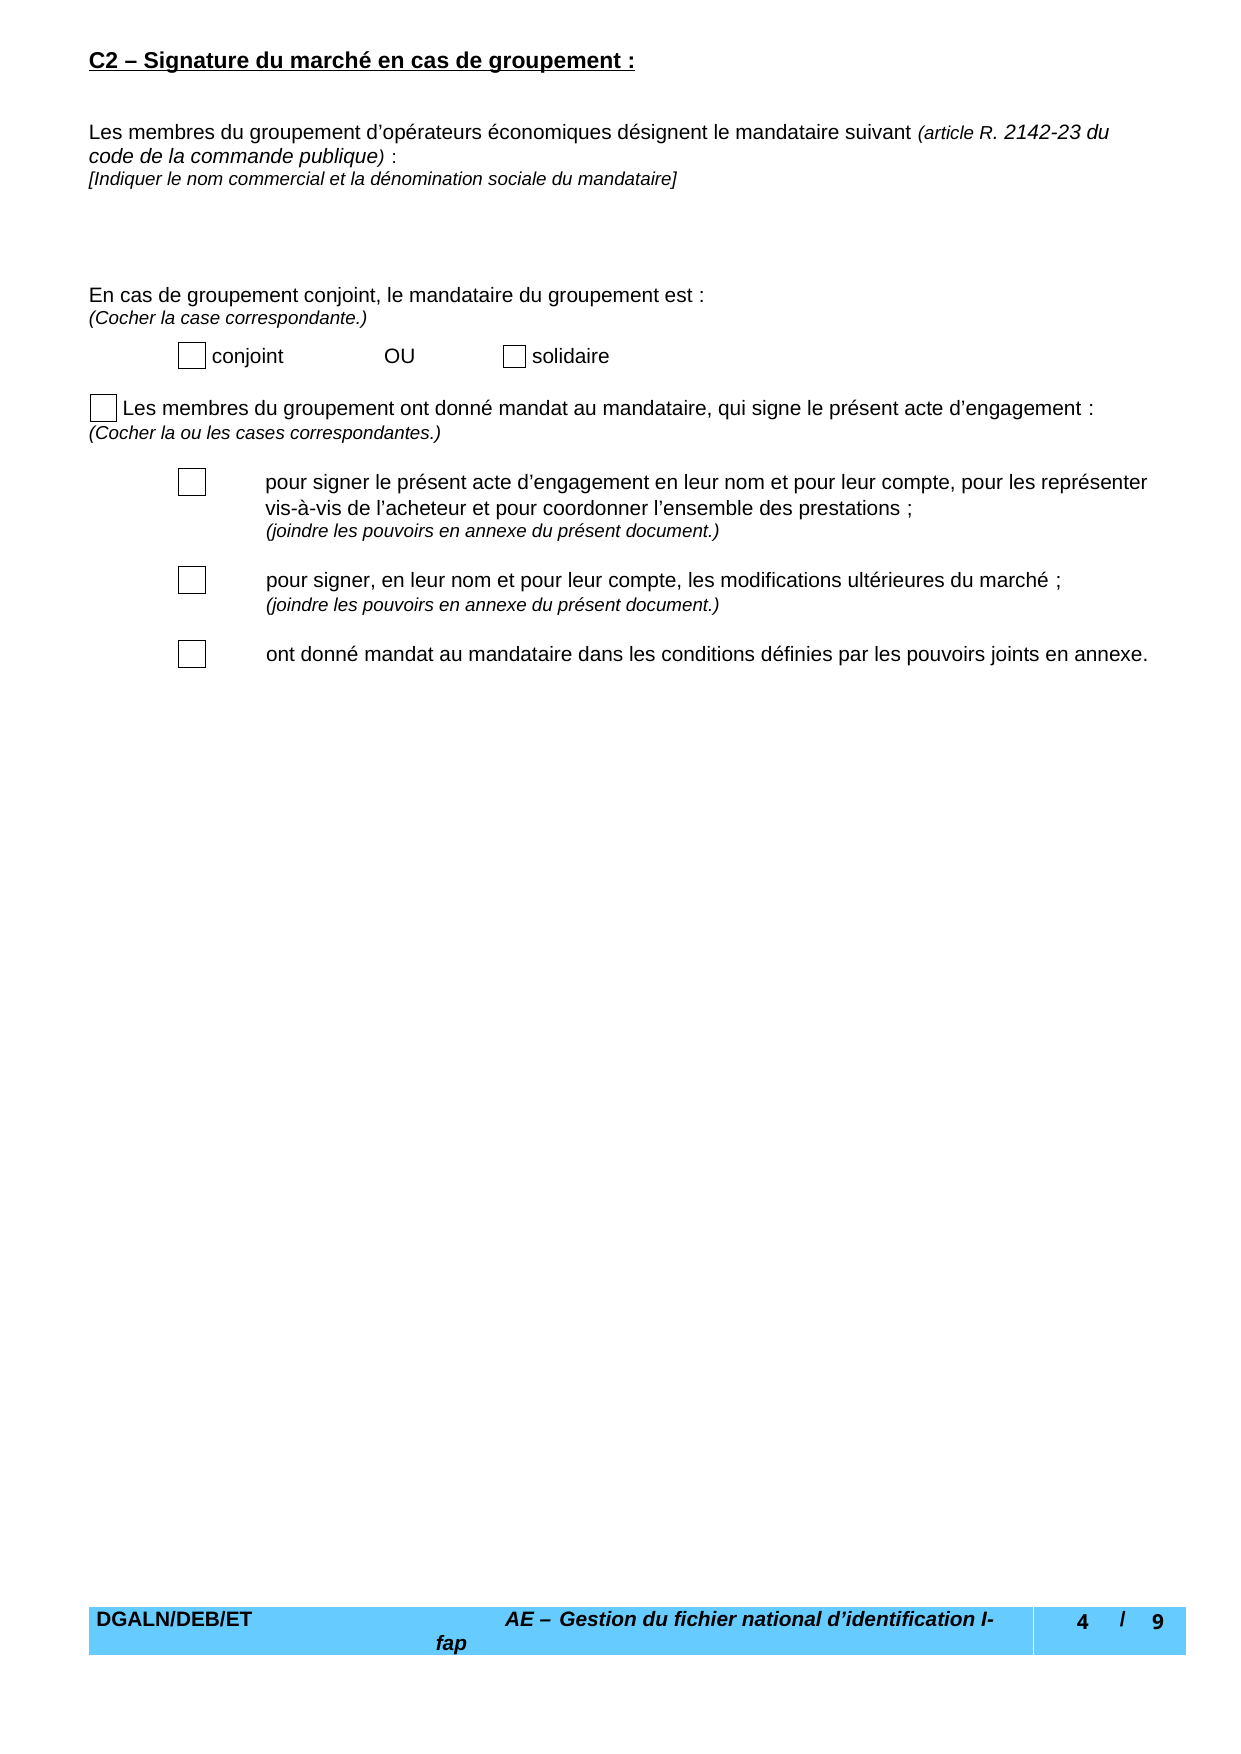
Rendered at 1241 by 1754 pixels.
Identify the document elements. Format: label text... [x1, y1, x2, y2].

text conjoint OU solidaire [89, 341, 1152, 369]
text Les membres du groupement d’opérateurs économiques désignent le mandataire suivant (article R. 2142-23 du code de la commande publique) : [89, 120, 1152, 168]
text En cas de groupement conjoint, le mandataire du groupement est : [89, 283, 1152, 307]
subtitle C2 – Signature du marché en cas de groupement : [89, 47, 1152, 74]
text ont donné mandat au mandataire dans les conditions définies par les pouvoirs joints en annexe. [118, 639, 1152, 668]
text pour signer le présent acte d’engagement en leur nom et pour leur compte, pour les représenter vis-à-vis de l’acheteur et pour coordonner l’ensemble des prestations ; [89, 467, 1152, 520]
text Les membres du groupement ont donné mandat au mandataire, qui signe le présent acte d’engagement : [89, 393, 1152, 422]
text [Indiquer le nom commercial et la dénomination sociale du mandataire] [89, 168, 1152, 190]
text (joindre les pouvoirs en annexe du présent document.) [89, 520, 1152, 541]
text pour signer, en leur nom et pour leur compte, les modifications ultérieures du marché ; [177, 565, 1152, 594]
text (Cocher la case correspondante.) [89, 307, 1152, 329]
text (Cocher la ou les cases correspondantes.) [89, 422, 1152, 443]
text (joindre les pouvoirs en annexe du présent document.) [89, 594, 1152, 615]
